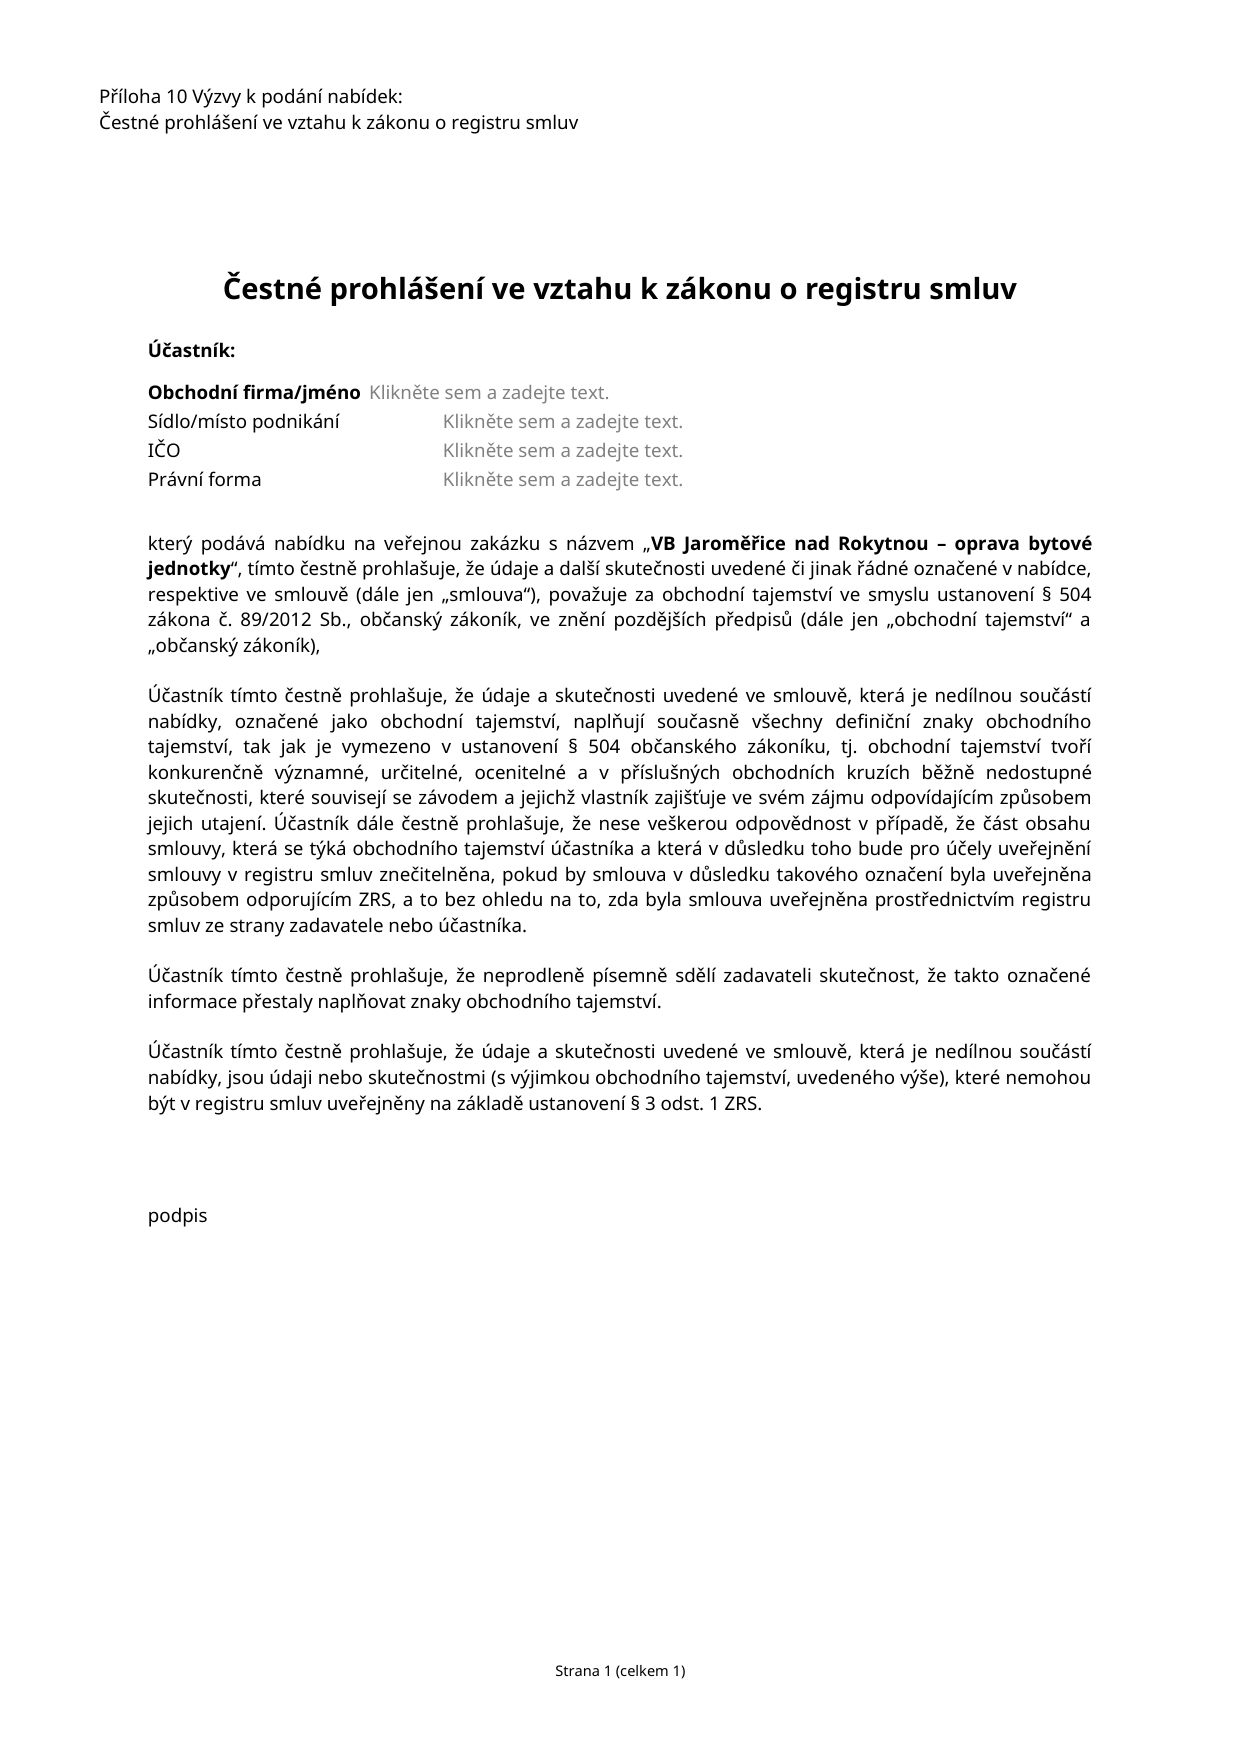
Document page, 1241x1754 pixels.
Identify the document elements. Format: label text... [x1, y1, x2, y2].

text Účastník: [148, 333, 1093, 364]
text který podává nabídku na veřejnou zakázku s názvem „VB Jaroměřice nad Rokytnou – oprava bytové jednotky“, tímto čestně prohlašuje, že údaje a další skutečnosti uvedené či jinak řádné označené v nabídce, respektive ve smlouvě (dále jen „smlouva“), považuje za obchodní tajemství ve smyslu ustanovení § 504 zákona č. 89/2012 Sb., občanský zákoník, ve znění pozdějších předpisů (dále jen „obchodní tajemství“ a „občanský zákoník), [148, 530, 1093, 658]
text Účastník tímto čestně prohlašuje, že údaje a skutečnosti uvedené ve smlouvě, která je nedílnou součástí nabídky, jsou údaji nebo skutečnostmi (s výjimkou obchodního tajemství, uvedeného výše), které nemohou být v registru smluv uveřejněny na základě ustanovení § 3 odst. 1 ZRS. [148, 1039, 1093, 1115]
text podpis [148, 1199, 1092, 1228]
text Právní forma [148, 463, 1093, 492]
text IČO [148, 434, 1093, 463]
text Účastník tímto čestně prohlašuje, že údaje a skutečnosti uvedené ve smlouvě, která je nedílnou součástí nabídky, označené jako obchodní tajemství, naplňují současně všechny definiční znaky obchodního tajemství, tak jak je vymezeno v ustanovení § 504 občanského zákoníku, tj. obchodní tajemství tvoří konkurenčně významné, určitelné, ocenitelné a v příslušných obchodních kruzích běžně nedostupné skutečnosti, které souvisejí se závodem a jejichž vlastník zajišťuje ve svém zájmu odpovídajícím způsobem jejich utajení. Účastník dále čestně prohlašuje, že nese veškerou odpovědnost v případě, že část obsahu smlouvy, která se týká obchodního tajemství účastníka a která v důsledku toho bude pro účely uveřejnění smlouvy v registru smluv znečitelněna, pokud by smlouva v důsledku takového označení byla uveřejněna způsobem odporujícím ZRS, a to bez ohledu na to, zda byla smlouva uveřejněna prostřednictvím registru smluv ze strany zadavatele nebo účastníka. [148, 683, 1093, 938]
text Účastník tímto čestně prohlašuje, že neprodleně písemně sdělí zadavateli skutečnost, že takto označené informace přestaly naplňovat znaky obchodního tajemství. [148, 963, 1093, 1014]
text Sídlo/místo podnikání [148, 405, 1093, 434]
text Obchodní firma/jméno [148, 376, 1093, 405]
title Čestné prohlášení ve vztahu k zákonu o registru smluv [148, 268, 1093, 308]
